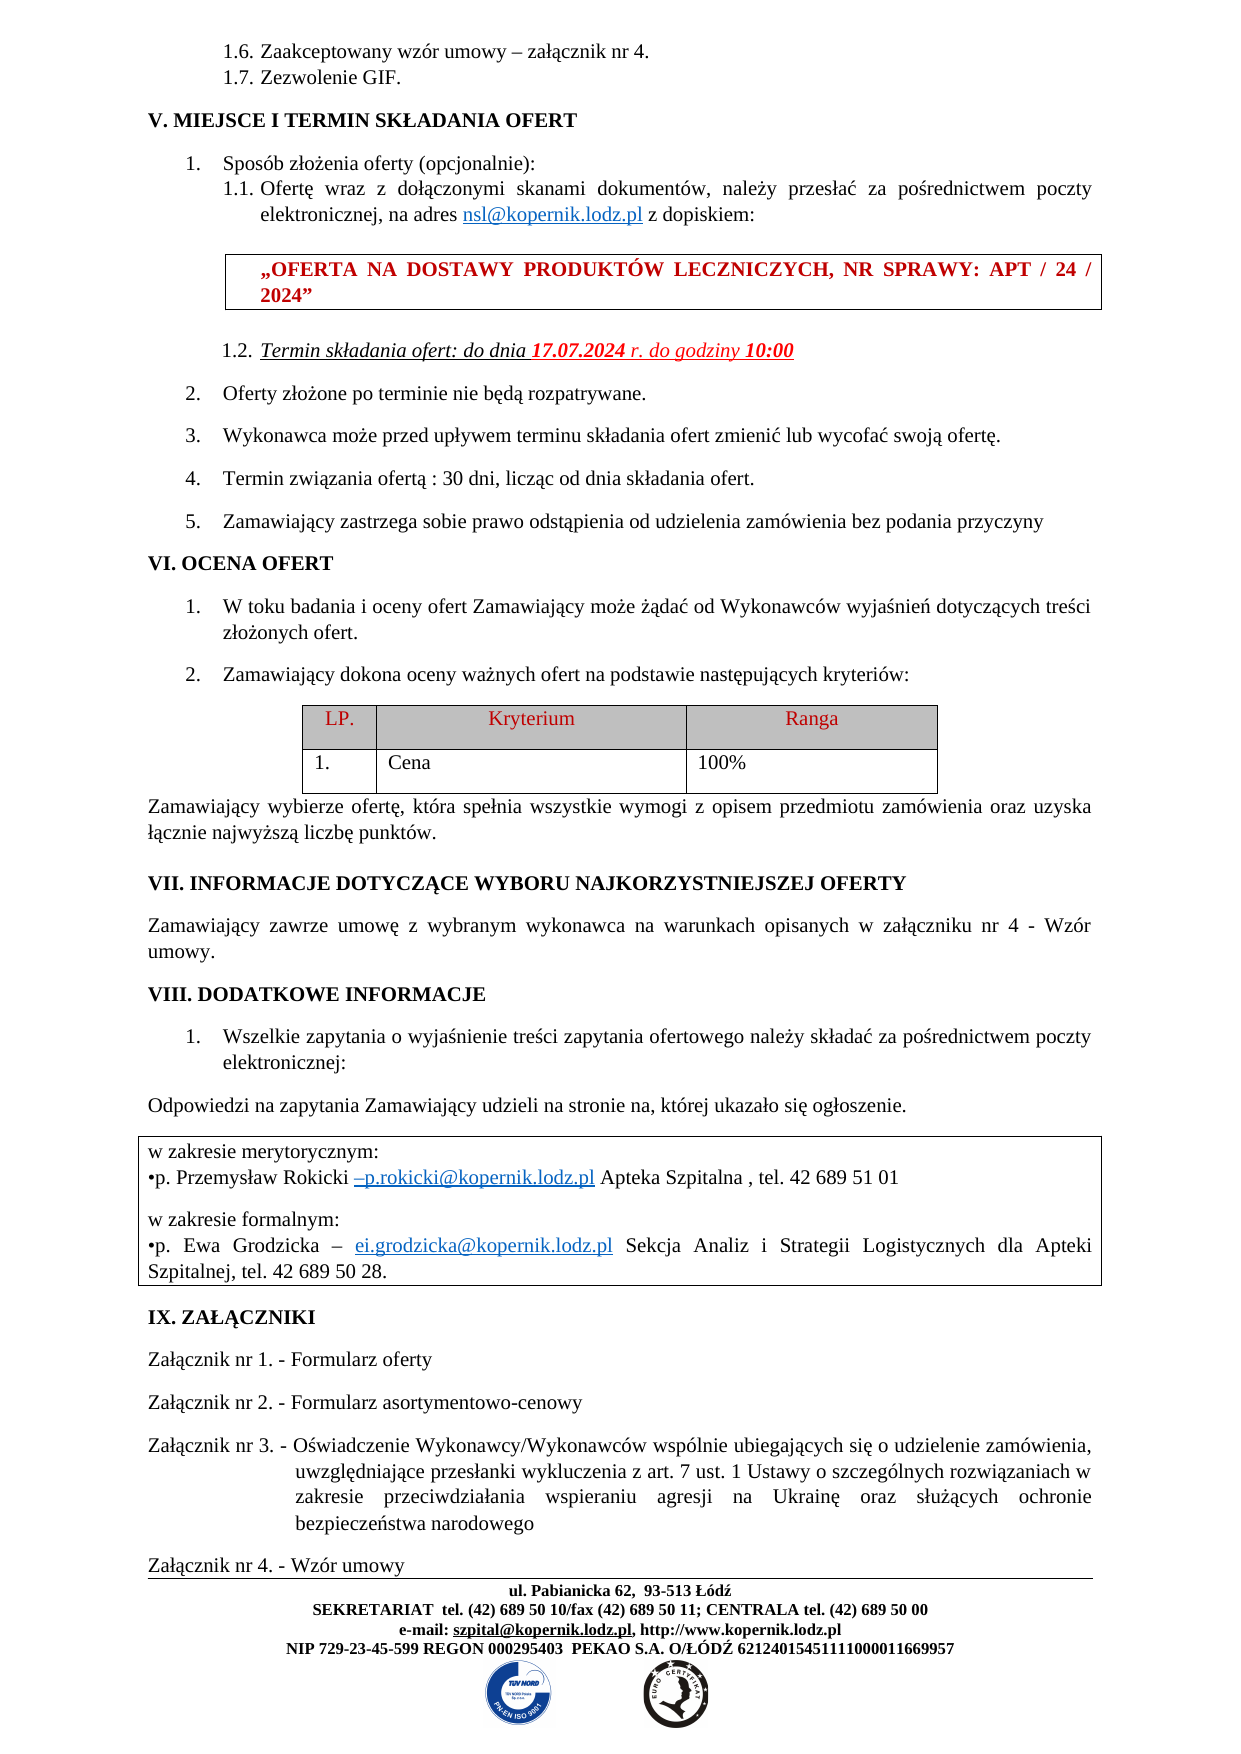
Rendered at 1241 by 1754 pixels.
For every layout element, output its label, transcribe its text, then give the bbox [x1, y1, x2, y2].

table_cell 1. [303, 750, 376, 793]
text w zakresie merytorycznym: [139, 1137, 1101, 1161]
list Zamawiający zastrzega sobie prawo odstąpienia od udzielenia zamówienia bez podania przyczyny [185, 509, 1093, 533]
table_header LP. [303, 706, 376, 749]
picture [643, 1659, 709, 1728]
text •p. Przemysław Rokicki –p.rokicki@kopernik.lodz.pl Apteka Szpitalna , tel. 42 689 51 01 [139, 1161, 1101, 1189]
table_cell Cena [377, 750, 686, 793]
list Termin składania ofert: do dnia 17.07.2024 r. do godziny 10:00 [221, 338, 1093, 362]
text Załącznik nr 2. - Formularz asortymentowo-cenowy [148, 1390, 1093, 1414]
text VII. INFORMACJE DOTYCZĄCE WYBORU NAJKORZYSTNIEJSZEJ OFERTY [148, 871, 1093, 895]
text w zakresie formalnym: [139, 1204, 1101, 1230]
text Odpowiedzi na zapytania Zamawiający udzieli na stronie na, której ukazało się ogłoszenie. [148, 1093, 1093, 1117]
text •p. Ewa Grodzicka – ei.grodzicka@kopernik.lodz.pl Sekcja Analiz i Strategii Logistycznych dla Apteki Szpitalnej, tel. 42 689 50 28. [139, 1230, 1101, 1285]
text Załącznik nr 4. - Wzór umowy [148, 1553, 1093, 1577]
table_header Kryterium [377, 706, 686, 749]
list Ofertę wraz z dołączonymi skanami dokumentów, należy przesłać za pośrednictwem poczty elektronicznej, na adres nsl@kopernik.lodz.pl z dopiskiem: [223, 176, 1093, 226]
text V. MIEJSCE I TERMIN SKŁADANIA OFERT [148, 108, 1093, 132]
list Zezwolenie GIF. [223, 65, 1093, 89]
text VIII. DODATKOWE INFORMACJE [148, 982, 1093, 1006]
list Wykonawca może przed upływem terminu składania ofert zmienić lub wycofać swoją ofertę. [185, 423, 1093, 447]
text Załącznik nr 1. - Formularz oferty [148, 1347, 1093, 1371]
list Sposób złożenia oferty (opcjonalnie): [185, 150, 1093, 174]
list Oferty złożone po terminie nie będą rozpatrywane. [185, 381, 1093, 405]
text Zamawiający zawrze umowę z wybranym wykonawca na warunkach opisanych w załączniku nr 4 - Wzór umowy. [148, 913, 1093, 963]
text IX. ZAŁĄCZNIKI [148, 1305, 1093, 1329]
table_cell 100% [687, 750, 937, 793]
list „OFERTA NA DOSTAWY PRODUKTÓW LECZNICZYCH, NR SPRAWY: APT / 24 / 2024” [226, 255, 1101, 309]
list Zamawiający dokona oceny ważnych ofert na podstawie następujących kryteriów: [185, 662, 1093, 686]
table_header Ranga [687, 706, 937, 749]
list W toku badania i oceny ofert Zamawiający może żądać od Wykonawców wyjaśnień dotyczących treści złożonych ofert. [185, 594, 1093, 644]
text Zamawiający wybierze ofertę, która spełnia wszystkie wymogi z opisem przedmiotu zamówienia oraz uzyska łącznie najwyższą liczbę punktów. [148, 794, 1093, 844]
picture [483, 1657, 557, 1728]
text Załącznik nr 3. - Oświadczenie Wykonawcy/Wykonawców wspólnie ubiegających się o udzielenie zamówienia, uwzględniające przesłanki wykluczenia z art. 7 ust. 1 Ustawy o szczególnych rozwiązaniach w zakresie przeciwdziałania wspieraniu agresji na Ukrainę oraz służących ochronie bezpieczeństwa narodowego [148, 1433, 1093, 1534]
list Wszelkie zapytania o wyjaśnienie treści zapytania ofertowego należy składać za pośrednictwem poczty elektronicznej: [185, 1024, 1093, 1074]
list Termin związania ofertą : 30 dni, licząc od dnia składania ofert. [185, 466, 1093, 490]
text VI. OCENA OFERT [148, 551, 1093, 575]
list Zaakceptowany wzór umowy – załącznik nr 4. [223, 39, 1093, 63]
